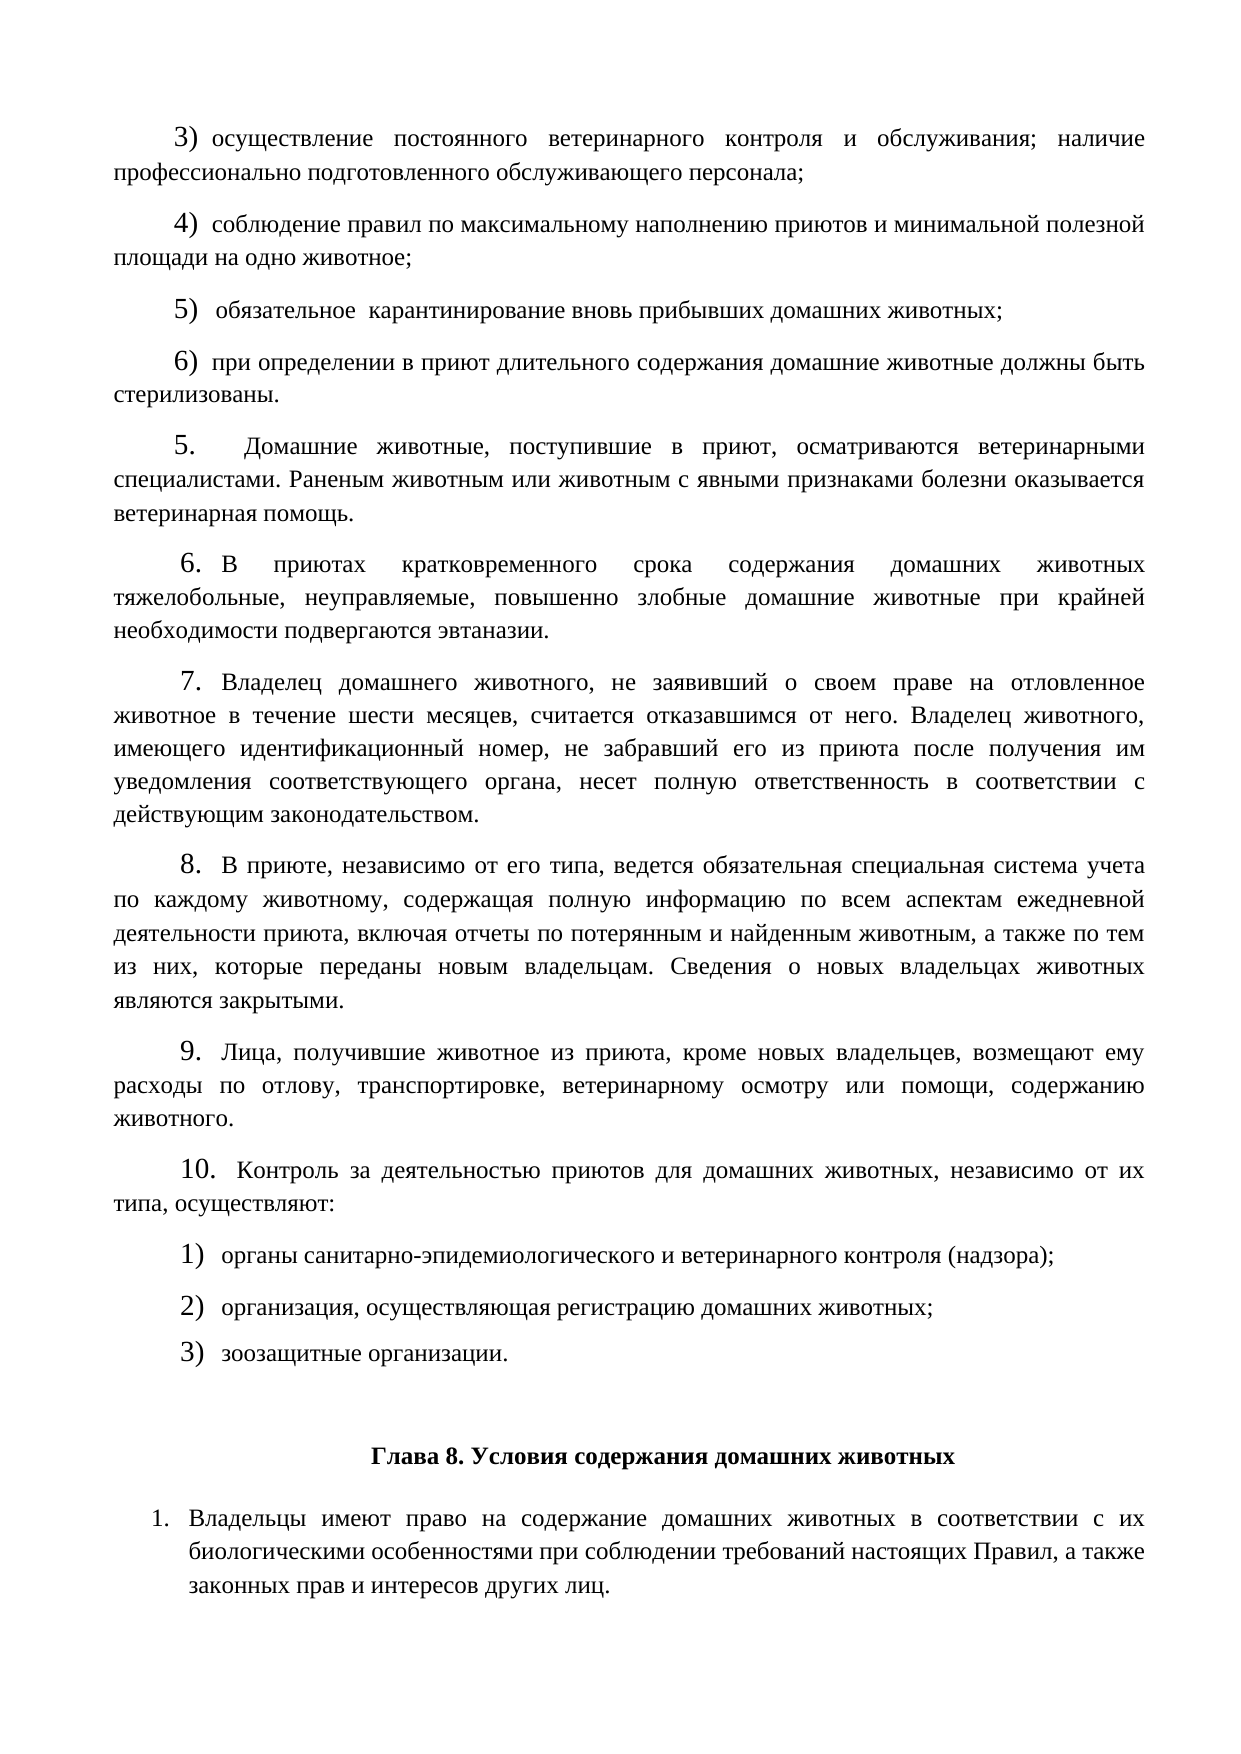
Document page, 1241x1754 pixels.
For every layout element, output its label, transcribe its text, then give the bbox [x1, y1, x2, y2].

list осуществление постоянного ветеринарного контроля и обслуживания; наличие профессионально подготовленного обслуживающего персонала; [113, 120, 1146, 187]
list В приютах кратковременного срока содержания домашних животных тяжелобольные, неуправляемые, повышенно злобные домашние животные при крайней необходимости подвергаются эвтаназии. [113, 546, 1146, 645]
list обязательное карантинирование вновь прибывших домашних животных; [113, 295, 1146, 324]
list соблюдение правил по максимальному наполнению приютов и минимальной полезной площади на одно животное; [113, 206, 1146, 273]
list Владельцы имеют право на содержание домашних животных в соответствии с их биологическими особенностями при соблюдении требований настоящих Правил, а также законных прав и интересов других лиц. [151, 1499, 1146, 1600]
list В приюте, независимо от его типа, ведется обязательная специальная система учета по каждому животному, содержащая полную информацию по всем аспектам ежедневной деятельности приюта, включая отчеты по потерянным и найденным животным, а также по тем из них, которые переданы новым владельцам. Сведения о новых владельцах животных являются закрытыми. [113, 847, 1146, 1015]
list Лица, получившие животное из приюта, кроме новых владельцев, возмещают ему расходы по отлову, транспортировке, ветеринарному осмотру или помощи, содержанию животного. [113, 1034, 1146, 1133]
list при определении в приют длительного содержания домашние животные должны быть стерилизованы. [113, 344, 1146, 409]
list Владелец домашнего животного, не заявивший о своем праве на отловленное животное в течение шести месяцев, считается отказавшимся от него. Владелец животного, имеющего идентификационный номер, не забравший его из приюта после получения им уведомления соответствующего органа, несет полную ответственность в соответствии с действующим законодательством. [113, 664, 1146, 829]
text Глава 8. Условия содержания домашних животных [113, 1441, 1146, 1470]
list Контроль за деятельностью приютов для домашних животных, независимо от их типа, осуществляют: [113, 1151, 1146, 1218]
list организация, осуществляющая регистрацию домашних животных; [113, 1292, 1146, 1322]
list органы санитарно-эпидемиологического и ветеринарного контроля (надзора); [113, 1238, 1146, 1271]
list Домашние животные, поступившие в приют, осматриваются ветеринарными специалистами. Раненым животным или животным с явными признаками болезни оказывается ветеринарная помощь. [113, 427, 1146, 528]
list зоозащитные организации. [113, 1338, 1146, 1368]
